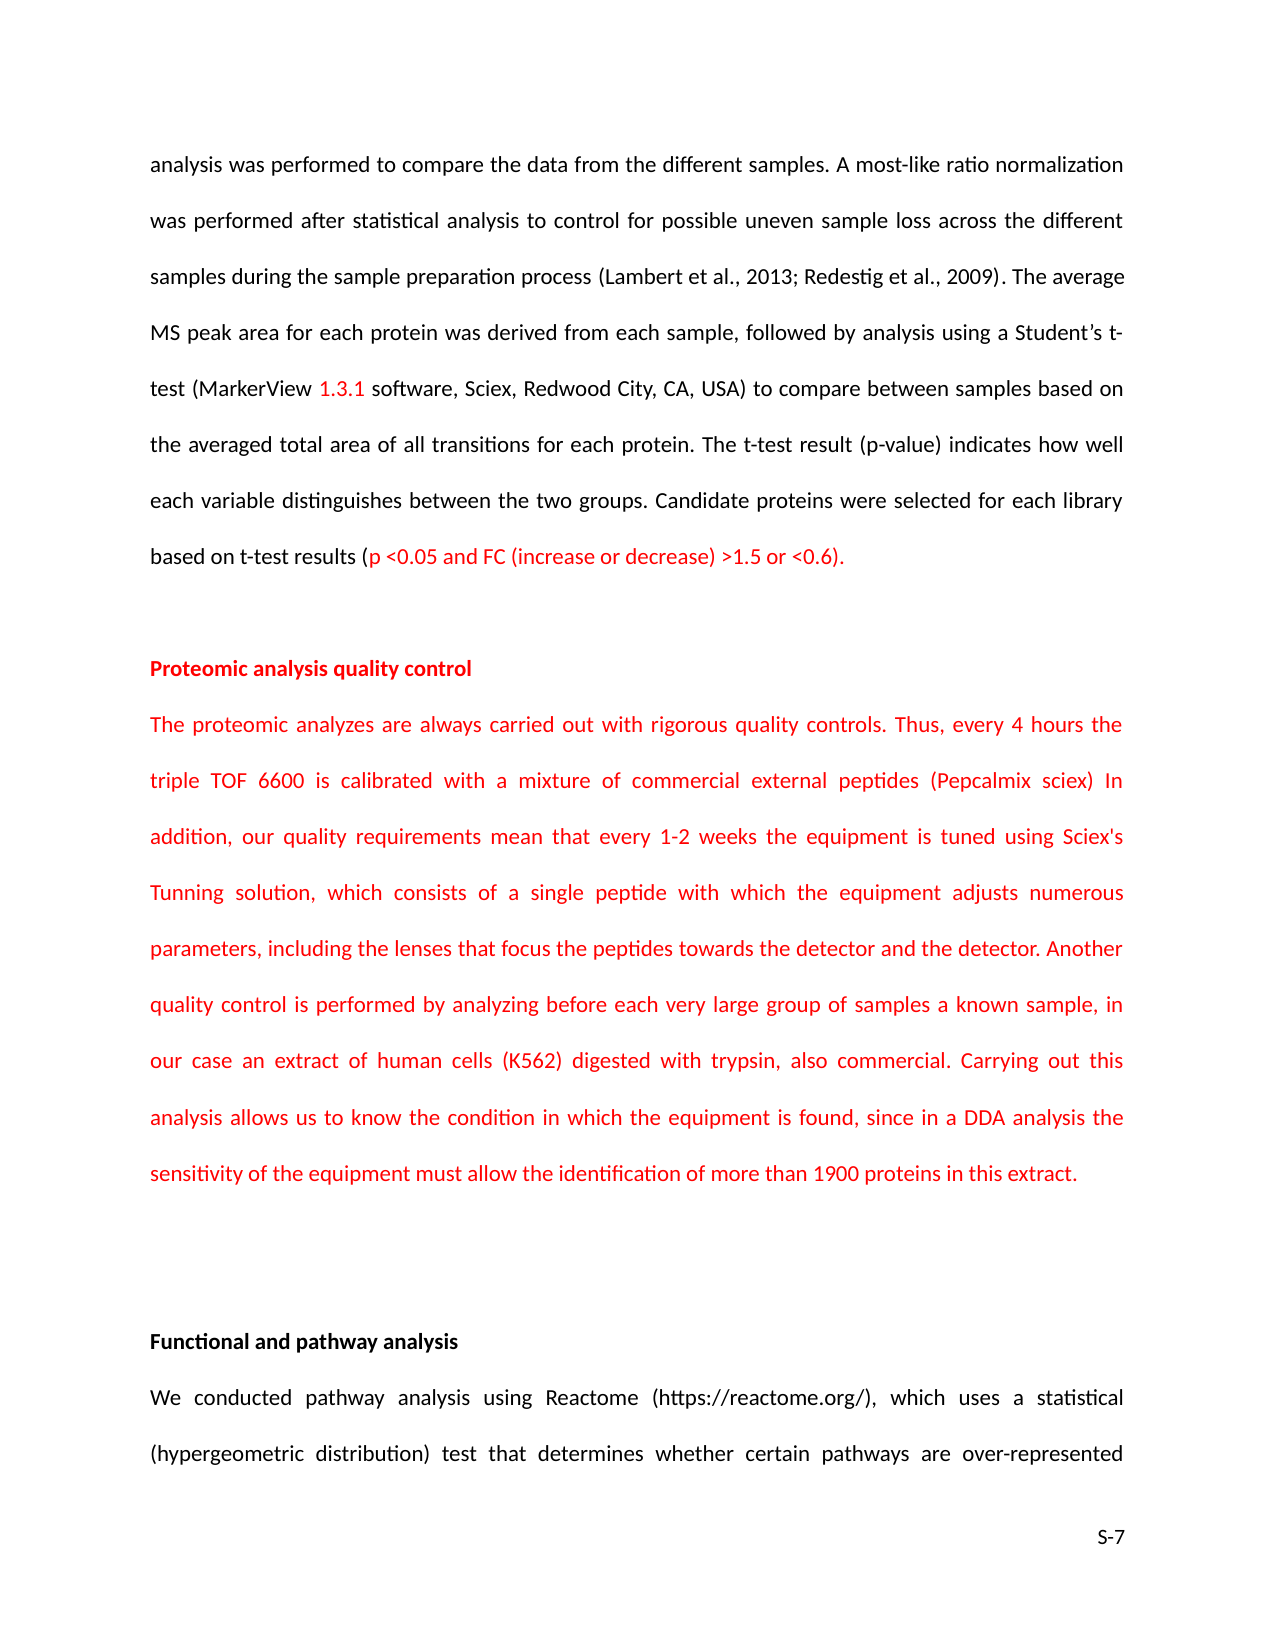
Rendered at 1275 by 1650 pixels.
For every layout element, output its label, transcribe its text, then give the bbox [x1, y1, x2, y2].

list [150, 150, 1125, 570]
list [150, 1383, 1125, 1467]
list Functional and pathway analysis [150, 1327, 1125, 1355]
list The proteomic analyzes are always carried out with rigorous quality controls. Thus, every 4 hours the triple TOF 6600 is calibrated with a mixture of commercial external peptides (Pepcalmix sciex) In addition, our quality requirements mean that every 1-2 weeks the equipment is tuned using Sciex's Tunning solution, which consists of a single peptide with which the equipment adjusts numerous parameters, including the lenses that focus the peptides towards the detector and the detector. Another quality control is performed by analyzing before each very large group of samples a known sample, in our case an extract of human cells (K562) digested with trypsin, also commercial. Carrying out this analysis allows us to know the condition in which the equipment is found, since in a DDA analysis the sensitivity of the equipment must allow the identification of more than 1900 proteins in this extract. [150, 710, 1125, 1187]
list Proteomic analysis quality control [150, 654, 1125, 682]
